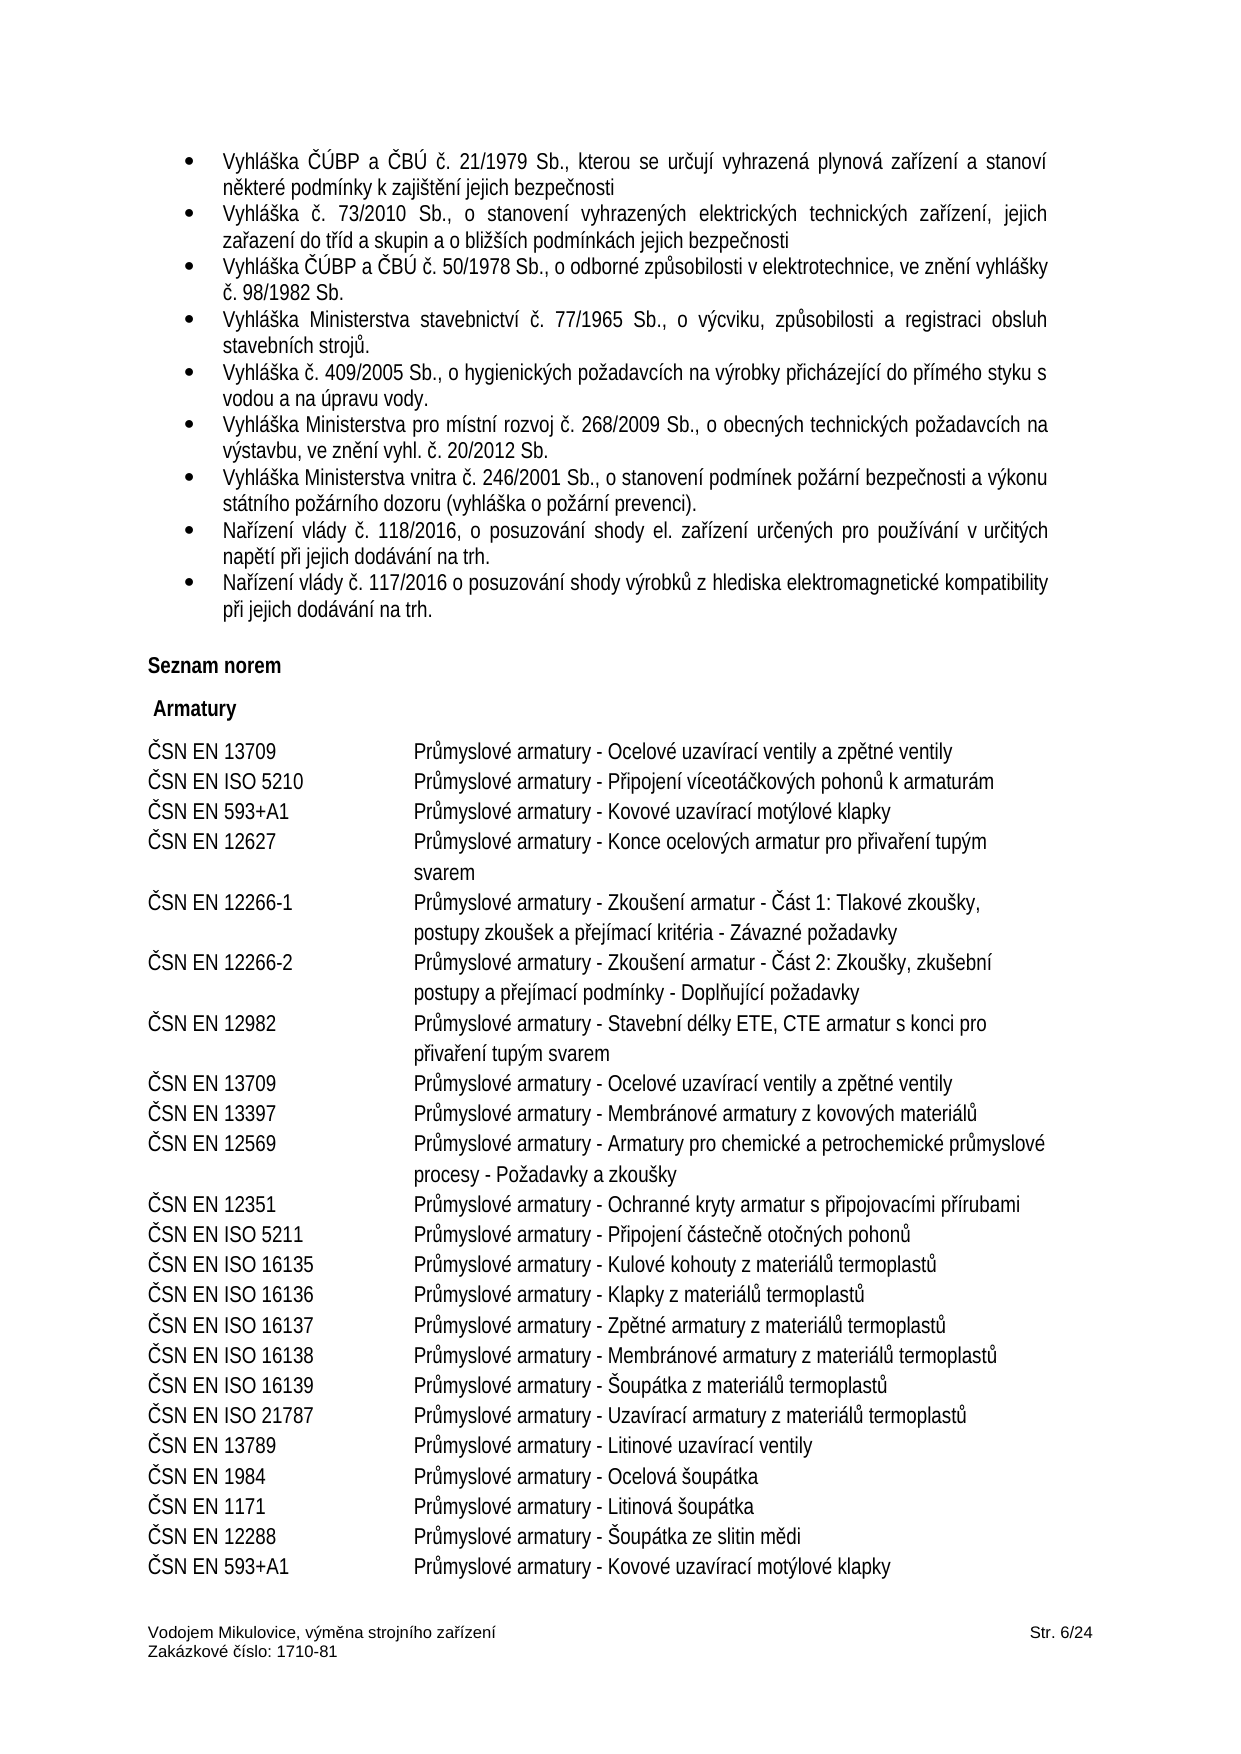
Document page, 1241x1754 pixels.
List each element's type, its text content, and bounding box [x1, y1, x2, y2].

text ČSN EN ISO 5210 Průmyslové armatury - Připojení víceotáčkových pohonů k armaturám [148, 768, 1048, 794]
list Nařízení vlády č. 117/2016 o posuzování shody výrobků z hlediska elektromagnetické kompatibility při jejich dodávání na trh. [185, 569, 1048, 622]
text ČSN EN ISO 21787 Průmyslové armatury - Uzavírací armatury z materiálů termoplastů [148, 1402, 1048, 1428]
text ČSN EN 12351 Průmyslové armatury - Ochranné kryty armatur s připojovacími přírubami [148, 1191, 1048, 1217]
text ČSN EN 13709 Průmyslové armatury - Ocelové uzavírací ventily a zpětné ventily [148, 738, 1048, 764]
list Vyhláška Ministerstva vnitra č. 246/2001 Sb., o stanovení podmínek požární bezpečnosti a výkonu státního požárního dozoru (vyhláška o požární prevenci). [185, 464, 1048, 517]
list Vyhláška Ministerstva stavebnictví č. 77/1965 Sb., o výcviku, způsobilosti a registraci obsluh stavebních strojů. [185, 306, 1048, 358]
text ČSN EN ISO 16138 Průmyslové armatury - Membránové armatury z materiálů termoplastů [148, 1342, 1048, 1368]
text Seznam norem [148, 652, 1093, 678]
text ČSN EN 12627 Průmyslové armatury - Konce ocelových armatur pro přivaření tupým svarem [148, 828, 1048, 885]
text ČSN EN 1171 Průmyslové armatury - Litinová šoupátka [148, 1493, 1048, 1519]
text ČSN EN 12569 Průmyslové armatury - Armatury pro chemické a petrochemické průmyslové procesy - Požadavky a zkoušky [148, 1130, 1048, 1187]
text ČSN EN ISO 16139 Průmyslové armatury - Šoupátka z materiálů termoplastů [148, 1372, 1048, 1398]
text ČSN EN ISO 5211 Průmyslové armatury - Připojení částečně otočných pohonů [148, 1221, 1048, 1247]
list Vyhláška ČÚBP a ČBÚ č. 50/1978 Sb., o odborné způsobilosti v elektrotechnice, ve znění vyhlášky č. 98/1982 Sb. [185, 253, 1048, 306]
text ČSN EN 13397 Průmyslové armatury - Membránové armatury z kovových materiálů [148, 1100, 1048, 1126]
text ČSN EN ISO 16135 Průmyslové armatury - Kulové kohouty z materiálů termoplastů [148, 1251, 1048, 1277]
text ČSN EN 12266-2 Průmyslové armatury - Zkoušení armatur - Část 2: Zkoušky, zkušební postupy a přejímací podmínky - Doplňující požadavky [148, 949, 1048, 1006]
text ČSN EN 13709 Průmyslové armatury - Ocelové uzavírací ventily a zpětné ventily [148, 1070, 1048, 1096]
text ČSN EN ISO 16136 Průmyslové armatury - Klapky z materiálů termoplastů [148, 1281, 1048, 1308]
text ČSN EN 12288 Průmyslové armatury - Šoupátka ze slitin mědi [148, 1523, 1048, 1549]
text Armatury [148, 695, 1093, 721]
text ČSN EN 13789 Průmyslové armatury - Litinové uzavírací ventily [148, 1432, 1048, 1459]
list Vyhláška Ministerstva pro místní rozvoj č. 268/2009 Sb., o obecných technických požadavcích na výstavbu, ve znění vyhl. č. 20/2012 Sb. [185, 411, 1048, 464]
text ČSN EN ISO 16137 Průmyslové armatury - Zpětné armatury z materiálů termoplastů [148, 1312, 1048, 1338]
text ČSN EN 12982 Průmyslové armatury - Stavební délky ETE, CTE armatur s konci pro přivaření tupým svarem [148, 1009, 1048, 1066]
list Vyhláška č. 409/2005 Sb., o hygienických požadavcích na výrobky přicházející do přímého styku s vodou a na úpravu vody. [185, 358, 1048, 411]
text ČSN EN 1984 Průmyslové armatury - Ocelová šoupátka [148, 1463, 1048, 1489]
list Vyhláška č. 73/2010 Sb., o stanovení vyhrazených elektrických technických zařízení, jejich zařazení do tříd a skupin a o bližších podmínkách jejich bezpečnosti [185, 200, 1048, 253]
list Vyhláška ČÚBP a ČBÚ č. 21/1979 Sb., kterou se určují vyhrazená plynová zařízení a stanoví některé podmínky k zajištění jejich bezpečnosti [185, 148, 1048, 200]
text ČSN EN 593+A1 Průmyslové armatury - Kovové uzavírací motýlové klapky [148, 1553, 1048, 1579]
text ČSN EN 12266-1 Průmyslové armatury - Zkoušení armatur - Část 1: Tlakové zkoušky, postupy zkoušek a přejímací kritéria - Závazné požadavky [148, 889, 1048, 945]
list Nařízení vlády č. 118/2016, o posuzování shody el. zařízení určených pro používání v určitých napětí při jejich dodávání na trh. [185, 517, 1048, 569]
text ČSN EN 593+A1 Průmyslové armatury - Kovové uzavírací motýlové klapky [148, 798, 1048, 824]
